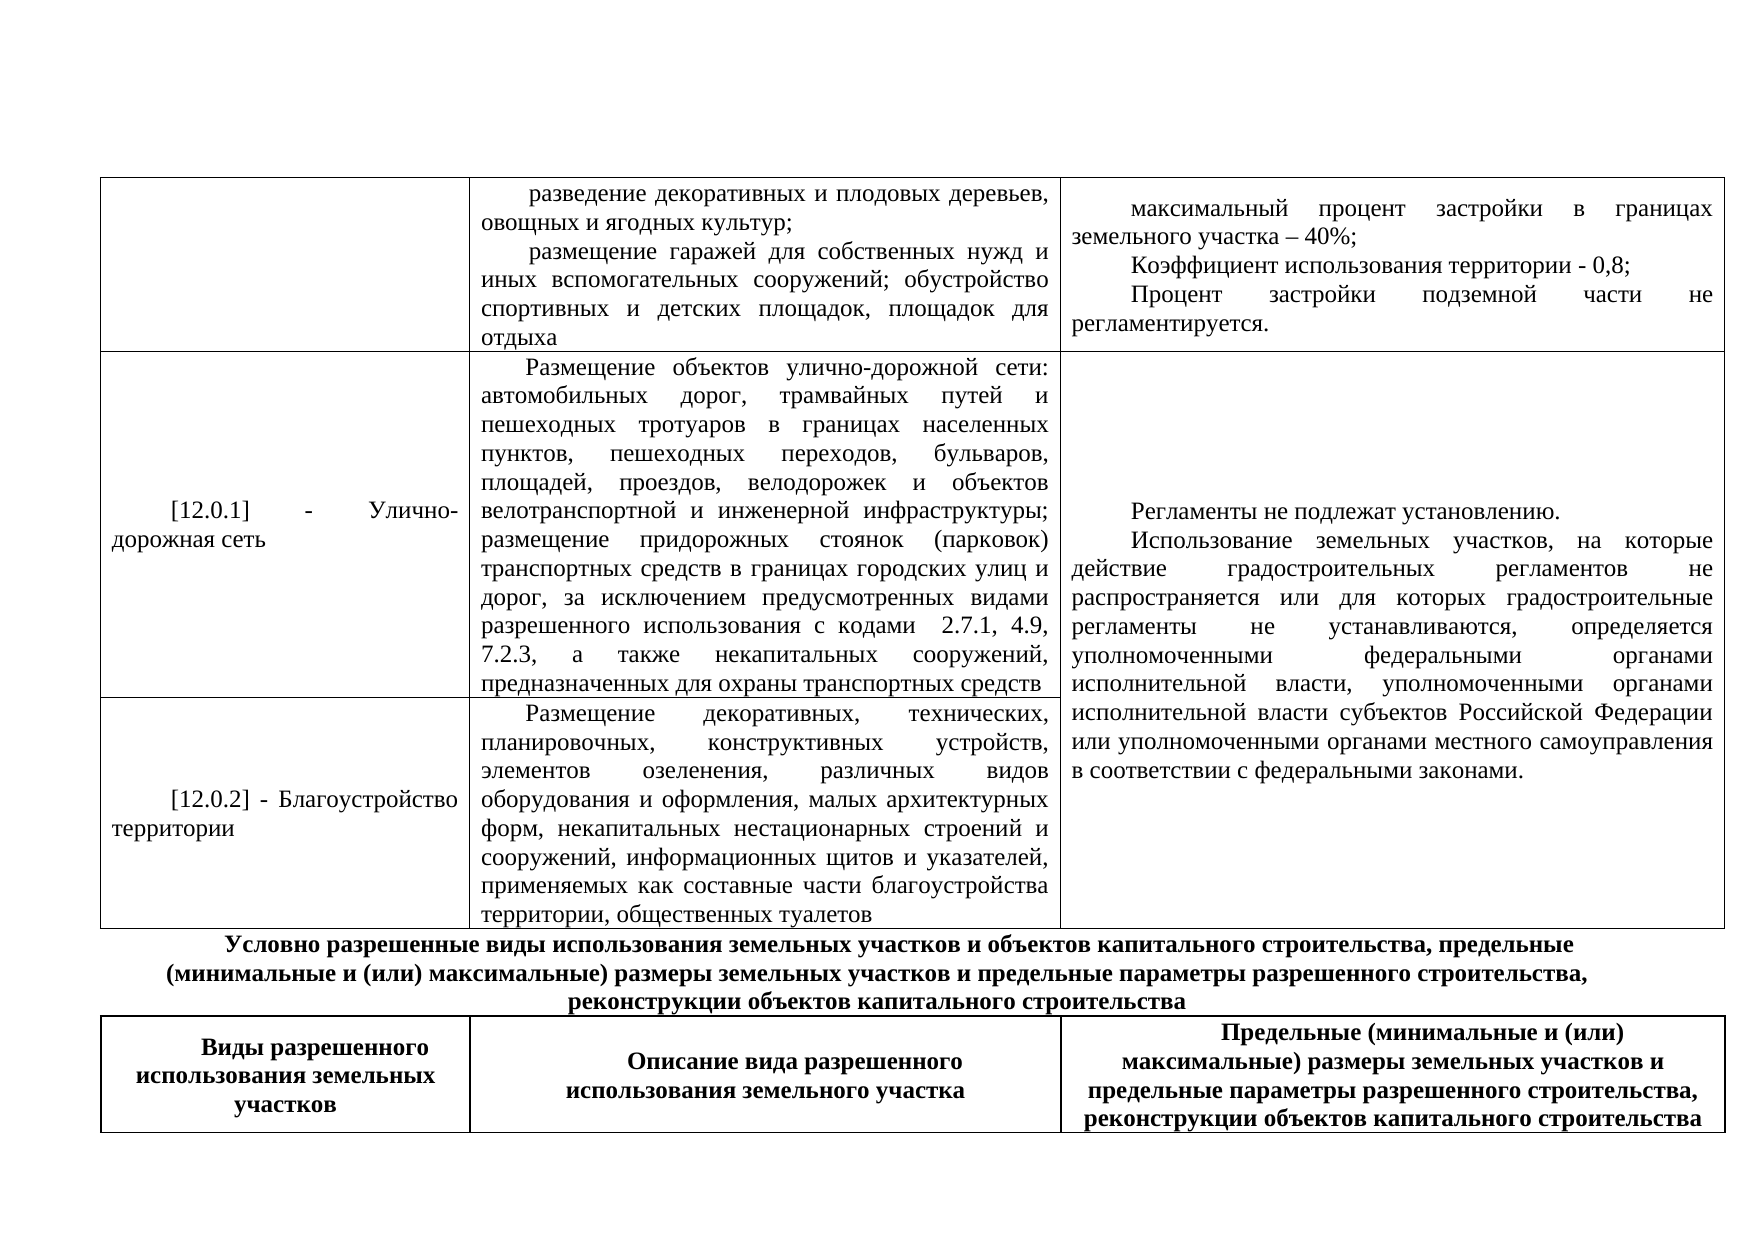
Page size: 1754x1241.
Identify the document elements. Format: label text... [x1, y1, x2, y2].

table_cell Регламенты не подлежат установлению. Использование земельных участков, на которые действие градостроительных регламентов не распространяется или для которых градостроительные регламенты не устанавливаются, определяется уполномоченными федеральными органами исполнительной власти, уполномоченными органами исполнительной власти субъектов Российской Федерации или уполномоченными органами местного самоуправления в соответствии с федеральными законами. [1061, 352, 1724, 928]
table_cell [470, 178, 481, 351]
table_cell [12.0.2] - Благоустройство территории [101, 698, 469, 928]
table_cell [1061, 178, 1724, 351]
table_cell Размещение декоративных, технических, планировочных, конструктивных устройств, элементов озеленения, различных видов оборудования и оформления, малых архитектурных форм, некапитальных нестационарных строений и сооружений, информационных щитов и указателей, применяемых как составные части благоустройства территории, общественных туалетов [470, 698, 1060, 928]
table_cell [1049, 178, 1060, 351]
table_cell Размещение объектов улично-дорожной сети: автомобильных дорог, трамвайных путей и пешеходных тротуаров в границах населенных пунктов, пешеходных переходов, бульваров, площадей, проездов, велодорожек и объектов велотранспортной и инженерной инфраструктуры; размещение придорожных стоянок (парковок) транспортных средств в границах городских улиц и дорог, за исключением предусмотренных видами разрешенного использования с кодами 2.7.1, 4.9, 7.2.3, а также некапитальных сооружений, предназначенных для охраны транспортных средств [470, 352, 1060, 697]
table_cell [12.0.1] - Улично-дорожная сеть [101, 352, 469, 697]
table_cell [101, 178, 469, 351]
table_header Предельные (минимальные и (или) максимальные) размеры земельных участков и предельные параметры разрешенного строительства, реконструкции объектов капитального строительства [1062, 1017, 1724, 1132]
table_header Виды разрешенного использования земельных участков [102, 1017, 469, 1132]
text Условно разрешенные виды использования земельных участков и объектов капитального строительства, предельные (минимальные и (или) максимальные) размеры земельных участков и предельные параметры разрешенного строительства, реконструкции объектов капитального строительства [118, 929, 1636, 1015]
table_header Описание вида разрешенного использования земельного участка [471, 1017, 1060, 1132]
